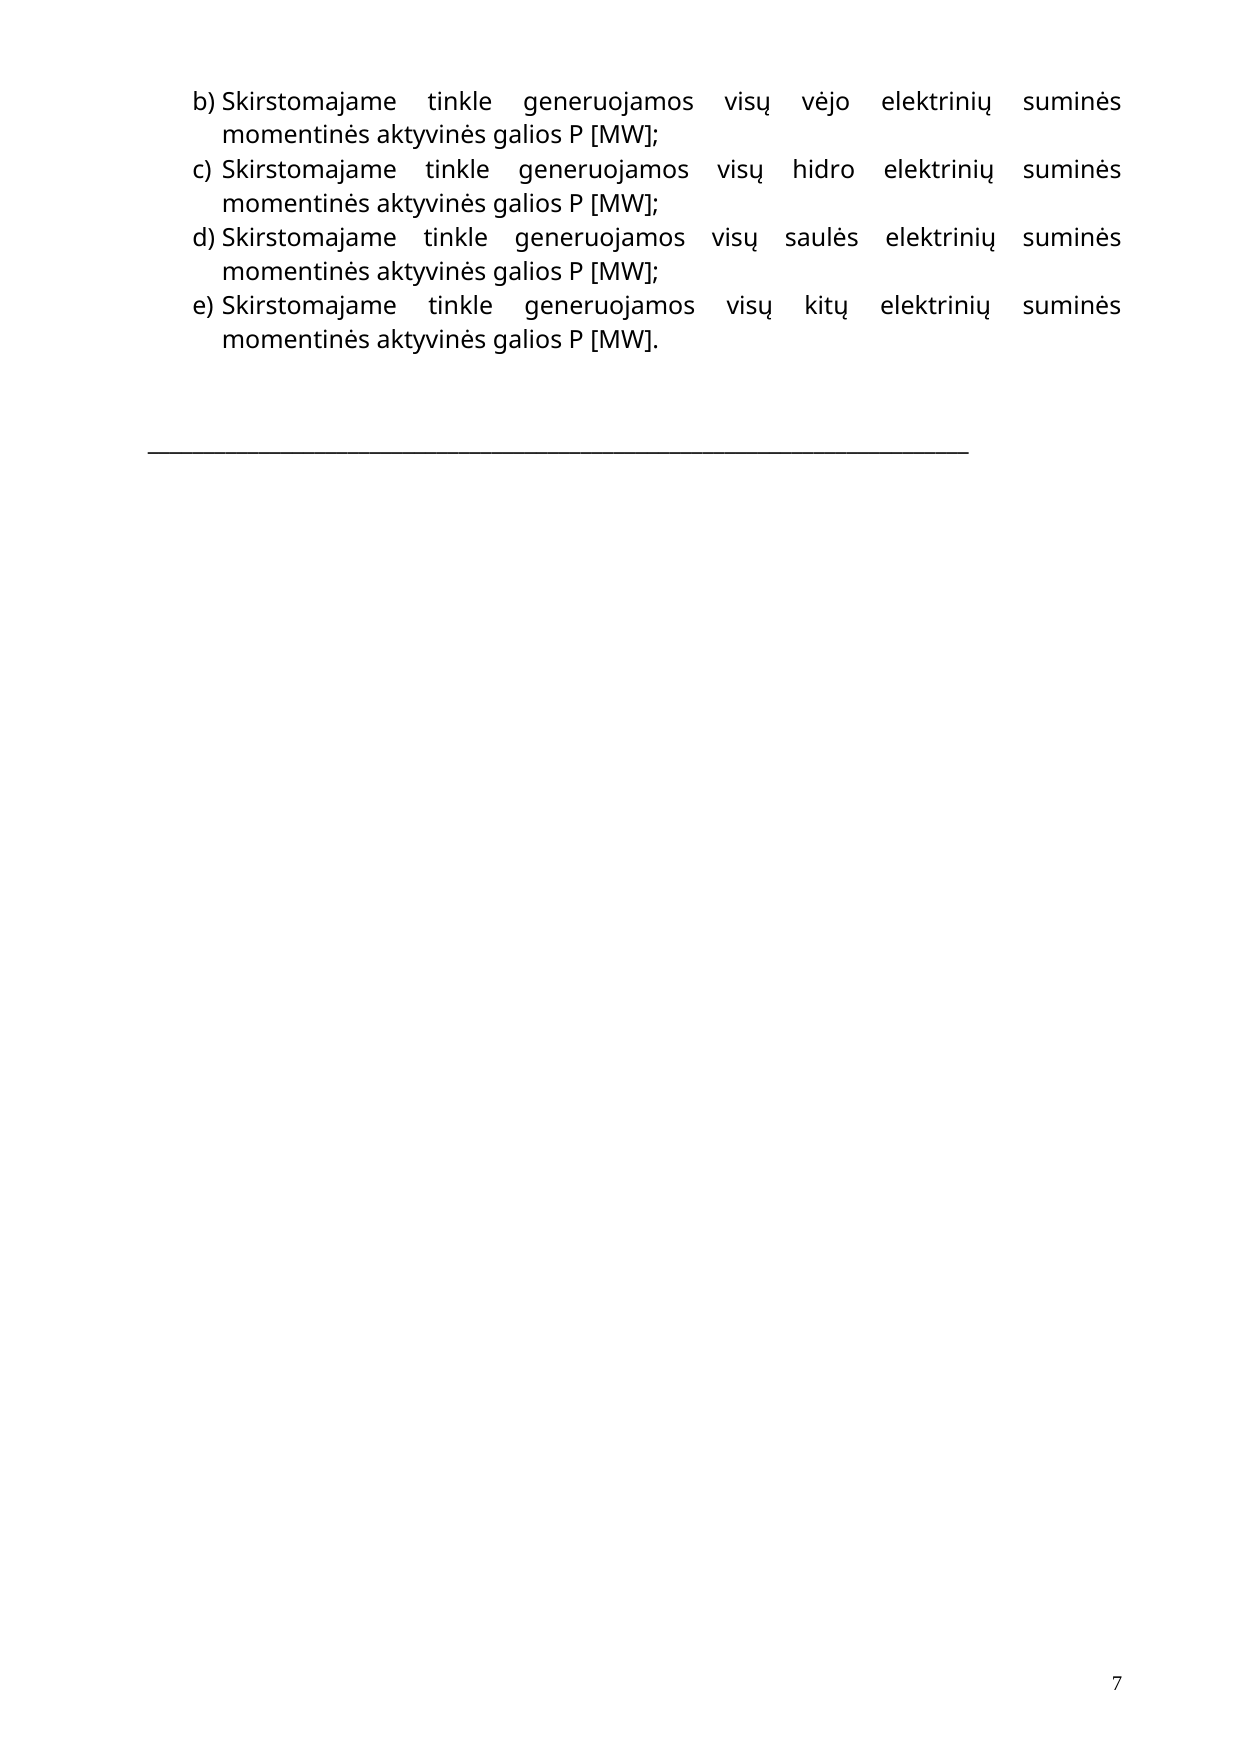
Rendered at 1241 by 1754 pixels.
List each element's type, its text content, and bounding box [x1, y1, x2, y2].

list Skirstomajame tinkle generuojamos visų hidro elektrinių suminės momentinės aktyvinės galios P [MW]; [192, 151, 1122, 219]
list Skirstomajame tinkle generuojamos visų vėjo elektrinių suminės momentinės aktyvinės galios P [MW]; [192, 83, 1122, 151]
text __________________________________________________________________________ [148, 424, 1122, 458]
list Skirstomajame tinkle generuojamos visų saulės elektrinių suminės momentinės aktyvinės galios P [MW]; [192, 219, 1122, 287]
list Skirstomajame tinkle generuojamos visų kitų elektrinių suminės momentinės aktyvinės galios P [MW]. [192, 287, 1122, 356]
